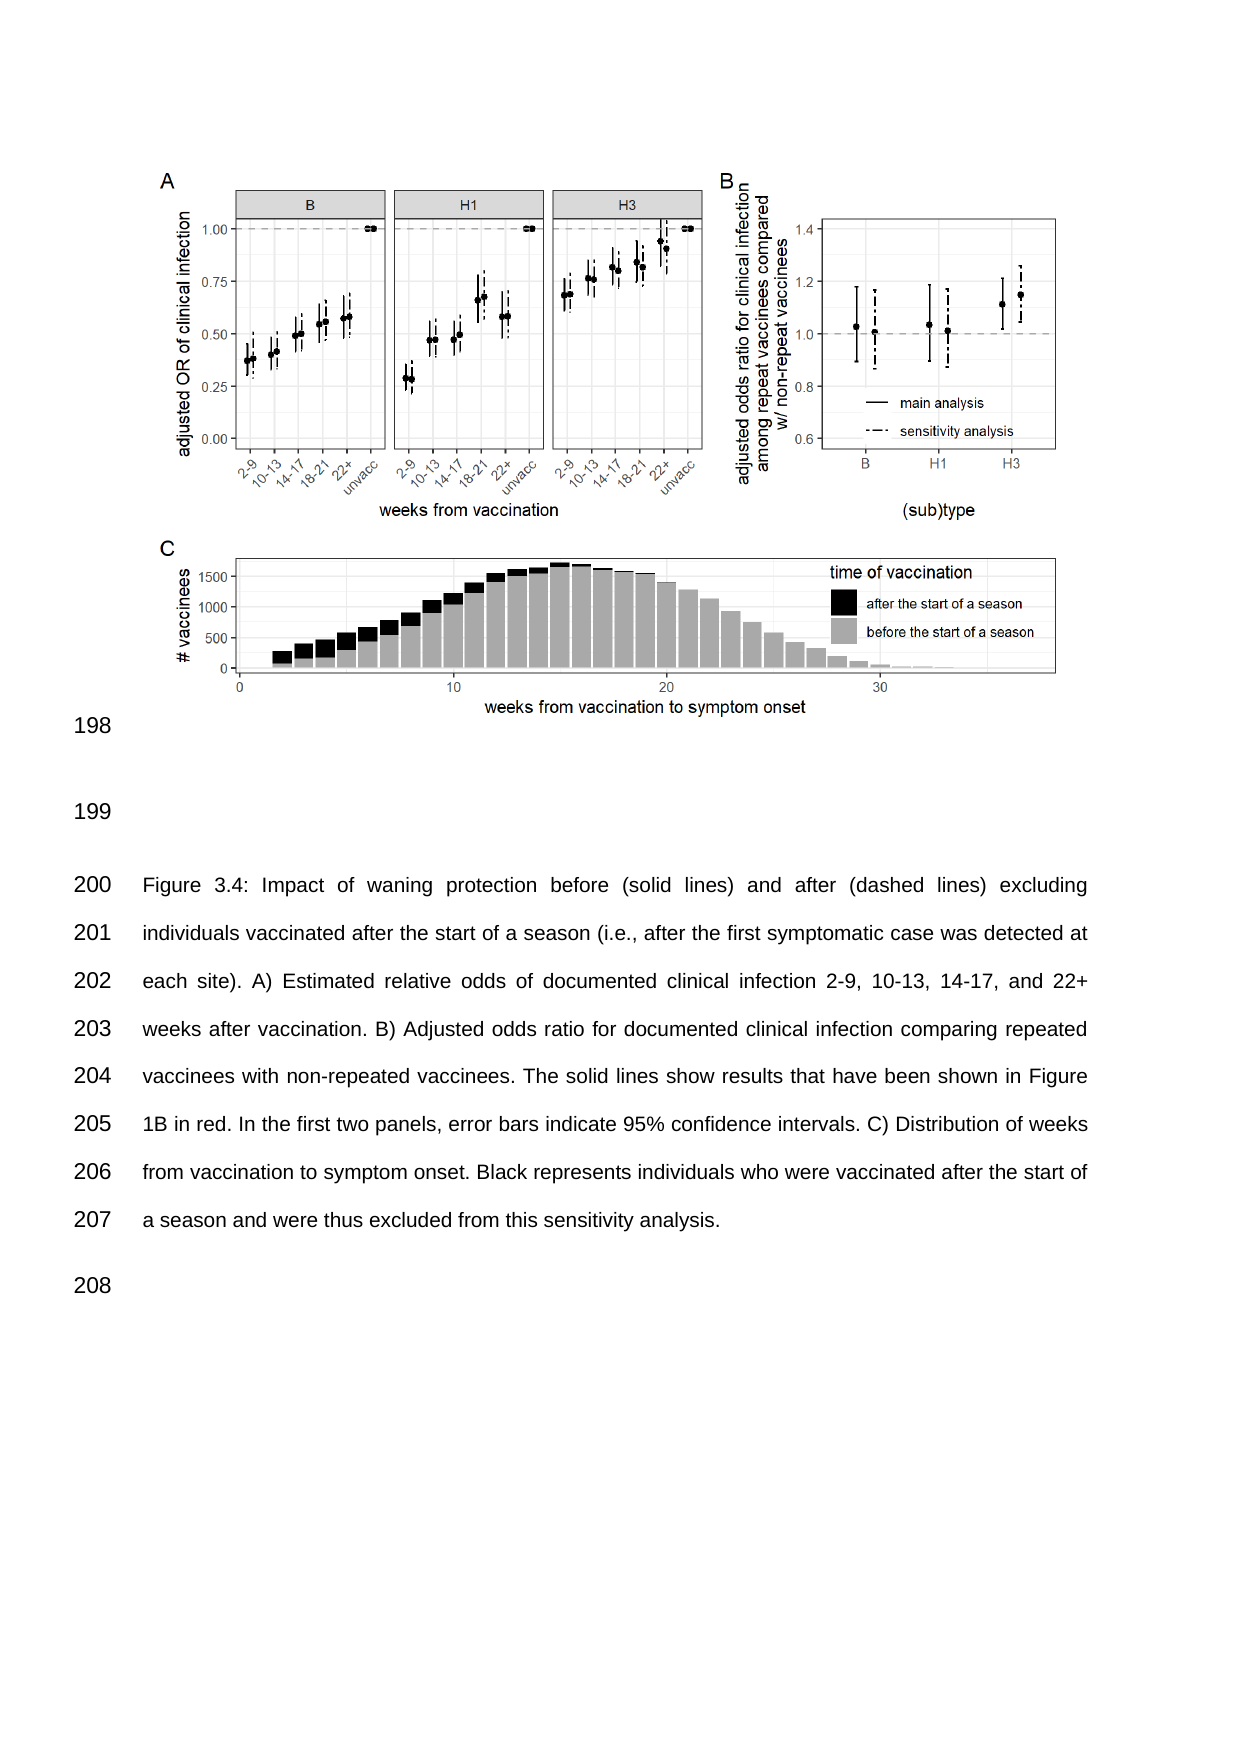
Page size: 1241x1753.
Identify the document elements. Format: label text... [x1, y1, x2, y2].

text Figure 3.4: Impact of waning protection before (solid lines) and after (dashed lines) excluding individuals vaccinated after the start of a season (i.e., after the first symptomatic case was detected at each site). A) Estimated relative odds of documented clinical infection 2-9, 10-13, 14-17, and 22+ weeks after vaccination. B) Adjusted odds ratio for documented clinical infection comparing repeated vaccinees with non-repeated vaccinees. The solid lines show results that have been shown in Figure 1B in red. In the first two panels, error bars indicate 95% confidence intervals. C) Distribution of weeks from vaccination to symptom onset. Black represents individuals who were vaccinated after the start of a season and were thus excluded from this sensitivity analysis. [142, 873, 1089, 1232]
picture [142, 153, 1073, 734]
